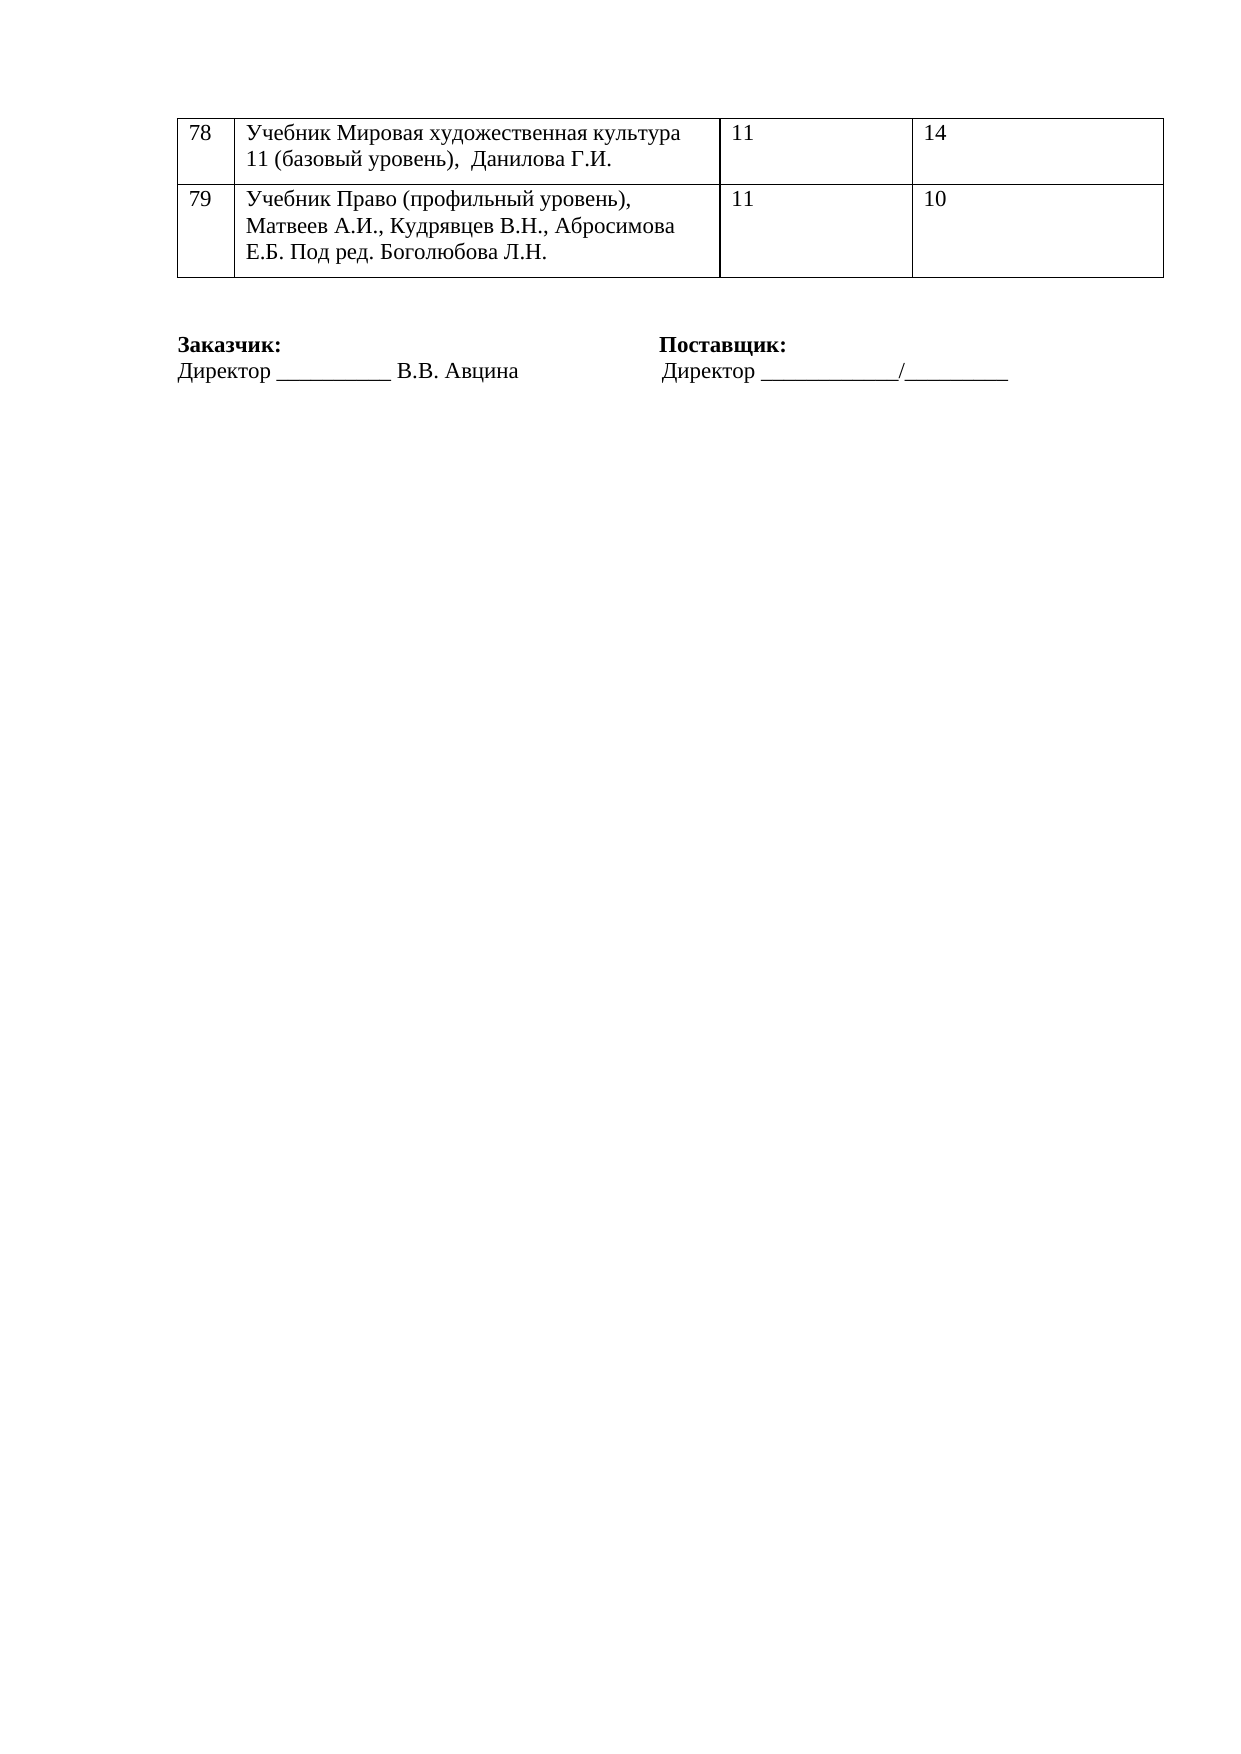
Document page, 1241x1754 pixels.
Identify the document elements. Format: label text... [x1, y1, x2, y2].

table_cell Учебник Право (профильный уровень), Матвеев А.И., Кудрявцев В.Н., Абросимова Е.Б. Под ред. Боголюбова Л.Н. [235, 185, 719, 277]
text Директор __________ В.В. Авцина Директор ____________/_________ [177, 357, 1152, 383]
table_cell 11 [721, 185, 912, 277]
text Заказчик: Поставщик: [177, 331, 1152, 357]
table_cell 10 [913, 185, 1163, 277]
table_cell 11 [721, 119, 912, 184]
table_cell Учебник Мировая художественная культура 11 (базовый уровень), Данилова Г.И. [235, 119, 719, 184]
table_cell 14 [913, 119, 1163, 184]
table_cell 78 [178, 119, 234, 184]
table_cell 79 [178, 185, 234, 277]
